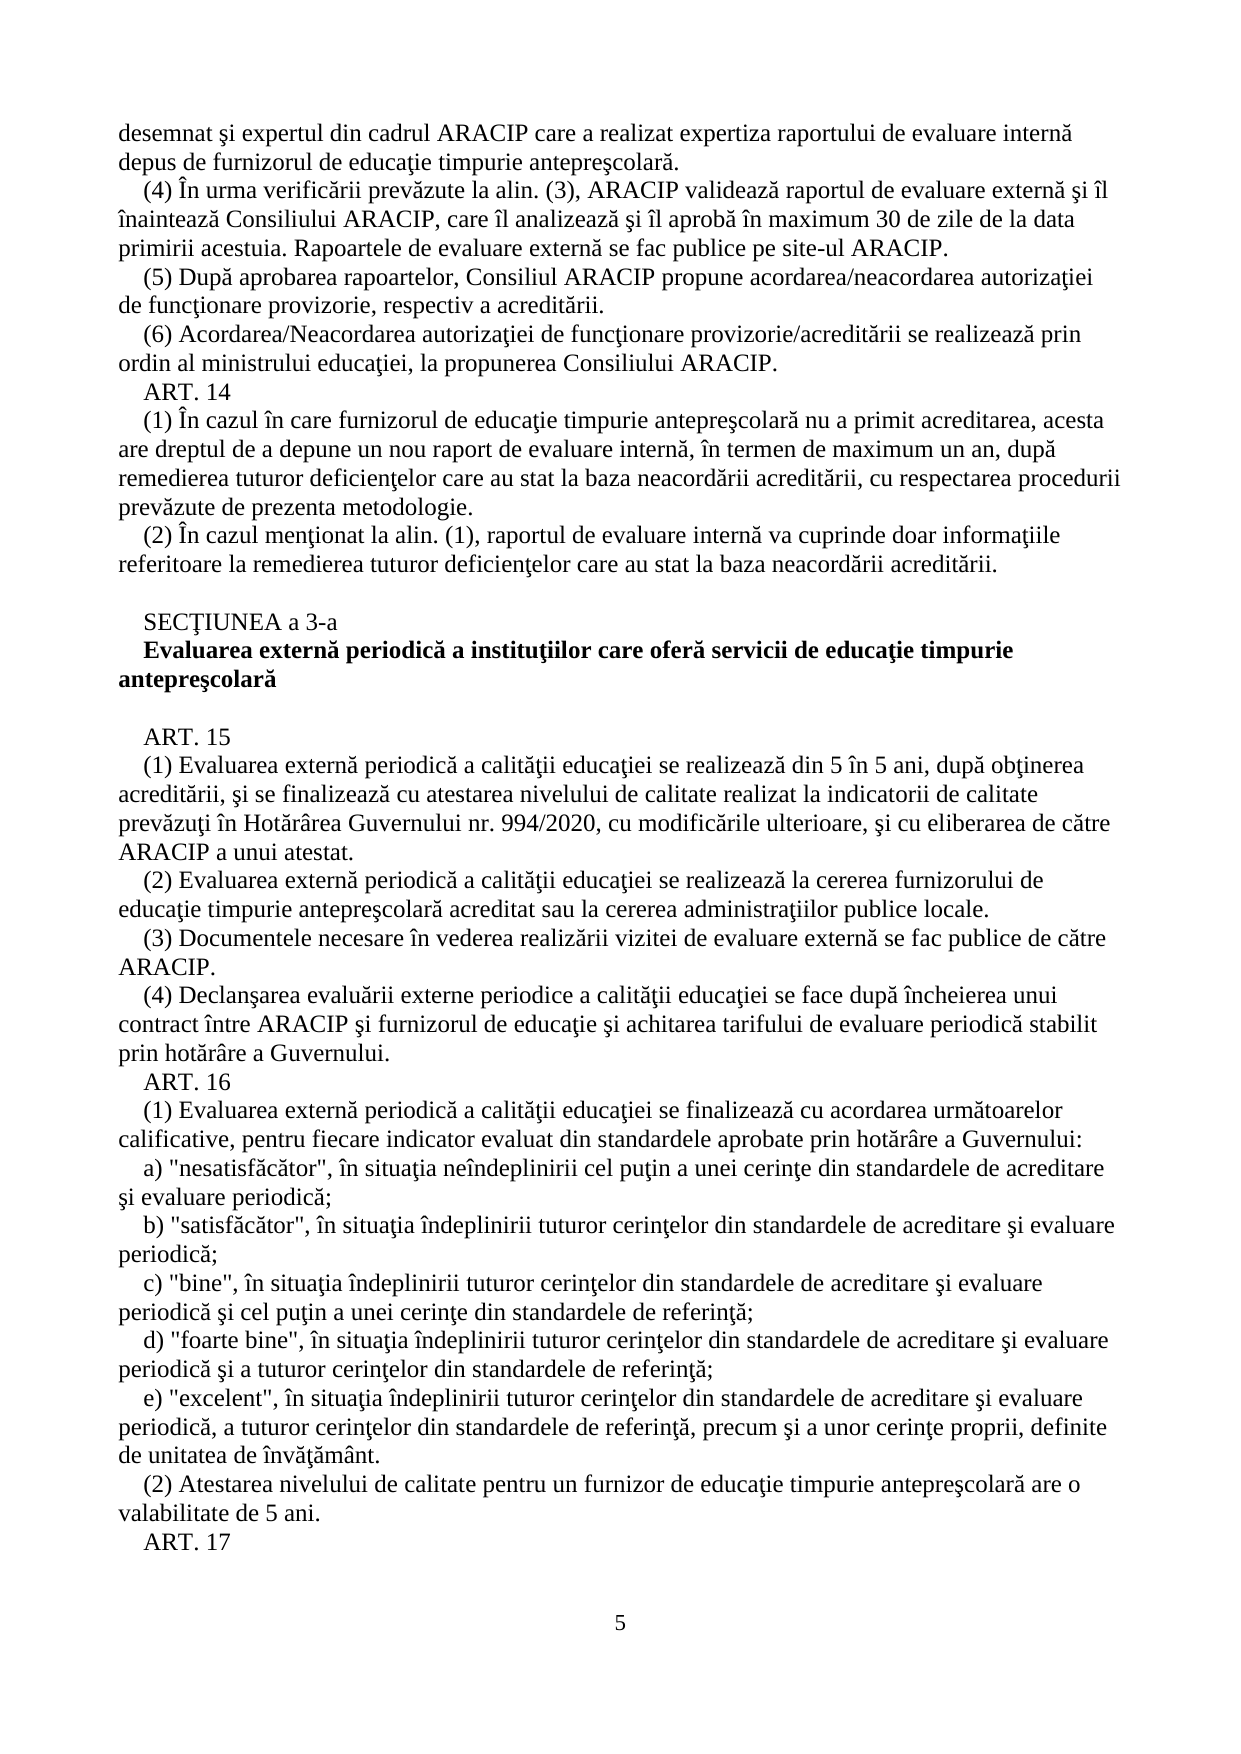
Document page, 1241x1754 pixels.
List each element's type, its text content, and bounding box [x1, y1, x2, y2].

text (3) Documentele necesare în vederea realizării vizitei de evaluare externă se fac publice de către ARACIP. [118, 923, 1122, 981]
text c) "bine", în situaţia îndeplinirii tuturor cerinţelor din standardele de acreditare şi evaluare periodică şi cel puţin a unei cerinţe din standardele de referinţă; [118, 1268, 1122, 1326]
text (1) Evaluarea externă periodică a calităţii educaţiei se finalizează cu acordarea următoarelor calificative, pentru fiecare indicator evaluat din standardele aprobate prin hotărâre a Guvernului: [118, 1096, 1122, 1153]
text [118, 118, 1122, 176]
text e) "excelent", în situaţia îndeplinirii tuturor cerinţelor din standardele de acreditare şi evaluare periodică, a tuturor cerinţelor din standardele de referinţă, precum şi a unor cerinţe proprii, definite de unitatea de învăţământ. [118, 1383, 1122, 1469]
text (2) În cazul menţionat la alin. (1), raportul de evaluare internă va cuprinde doar informaţiile referitoare la remedierea tuturor deficienţelor care au stat la baza neacordării acreditării. [118, 521, 1122, 578]
text ART. 14 [118, 377, 1122, 406]
text ART. 15 [118, 722, 1122, 751]
text ART. 16 [118, 1067, 1122, 1096]
text ART. 17 [118, 1527, 1122, 1556]
text (1) În cazul în care furnizorul de educaţie timpurie antepreşcolară nu a primit acreditarea, acesta are dreptul de a depune un nou raport de evaluare internă, în termen de maximum un an, după remedierea tuturor deficienţelor care au stat la baza neacordării acreditării, cu respectarea procedurii prevăzute de prezenta metodologie. [118, 406, 1122, 521]
text a) "nesatisfăcător", în situaţia neîndeplinirii cel puţin a unei cerinţe din standardele de acreditare şi evaluare periodică; [118, 1153, 1122, 1211]
text b) "satisfăcător", în situaţia îndeplinirii tuturor cerinţelor din standardele de acreditare şi evaluare periodică; [118, 1211, 1122, 1268]
text (5) După aprobarea rapoartelor, Consiliul ARACIP propune acordarea/neacordarea autorizaţiei de funcţionare provizorie, respectiv a acreditării. [118, 262, 1122, 319]
text (1) Evaluarea externă periodică a calităţii educaţiei se realizează din 5 în 5 ani, după obţinerea acreditării, şi se finalizează cu atestarea nivelului de calitate realizat la indicatorii de calitate prevăzuţi în Hotărârea Guvernului nr. 994/2020, cu modificările ulterioare, şi cu eliberarea de către ARACIP a unui atestat. [118, 751, 1122, 866]
text (4) Declanşarea evaluării externe periodice a calităţii educaţiei se face după încheierea unui contract între ARACIP şi furnizorul de educaţie şi achitarea tarifului de evaluare periodică stabilit prin hotărâre a Guvernului. [118, 981, 1122, 1067]
text SECŢIUNEA a 3-a [118, 607, 1122, 636]
text (2) Evaluarea externă periodică a calităţii educaţiei se realizează la cererea furnizorului de educaţie timpurie antepreşcolară acreditat sau la cererea administraţiilor publice locale. [118, 866, 1122, 923]
text Evaluarea externă periodică a instituţiilor care oferă servicii de educaţie timpurie antepreşcolară [118, 636, 1122, 693]
text (6) Acordarea/Neacordarea autorizaţiei de funcţionare provizorie/acreditării se realizează prin ordin al ministrului educaţiei, la propunerea Consiliului ARACIP. [118, 319, 1122, 377]
text (4) În urma verificării prevăzute la alin. (3), ARACIP validează raportul de evaluare externă şi îl înaintează Consiliului ARACIP, care îl analizează şi îl aprobă în maximum 30 de zile de la data primirii acestuia. Rapoartele de evaluare externă se fac publice pe site-ul ARACIP. [118, 176, 1122, 262]
text (2) Atestarea nivelului de calitate pentru un furnizor de educaţie timpurie antepreşcolară are o valabilitate de 5 ani. [118, 1469, 1122, 1527]
text d) "foarte bine", în situaţia îndeplinirii tuturor cerinţelor din standardele de acreditare şi evaluare periodică şi a tuturor cerinţelor din standardele de referinţă; [118, 1326, 1122, 1383]
